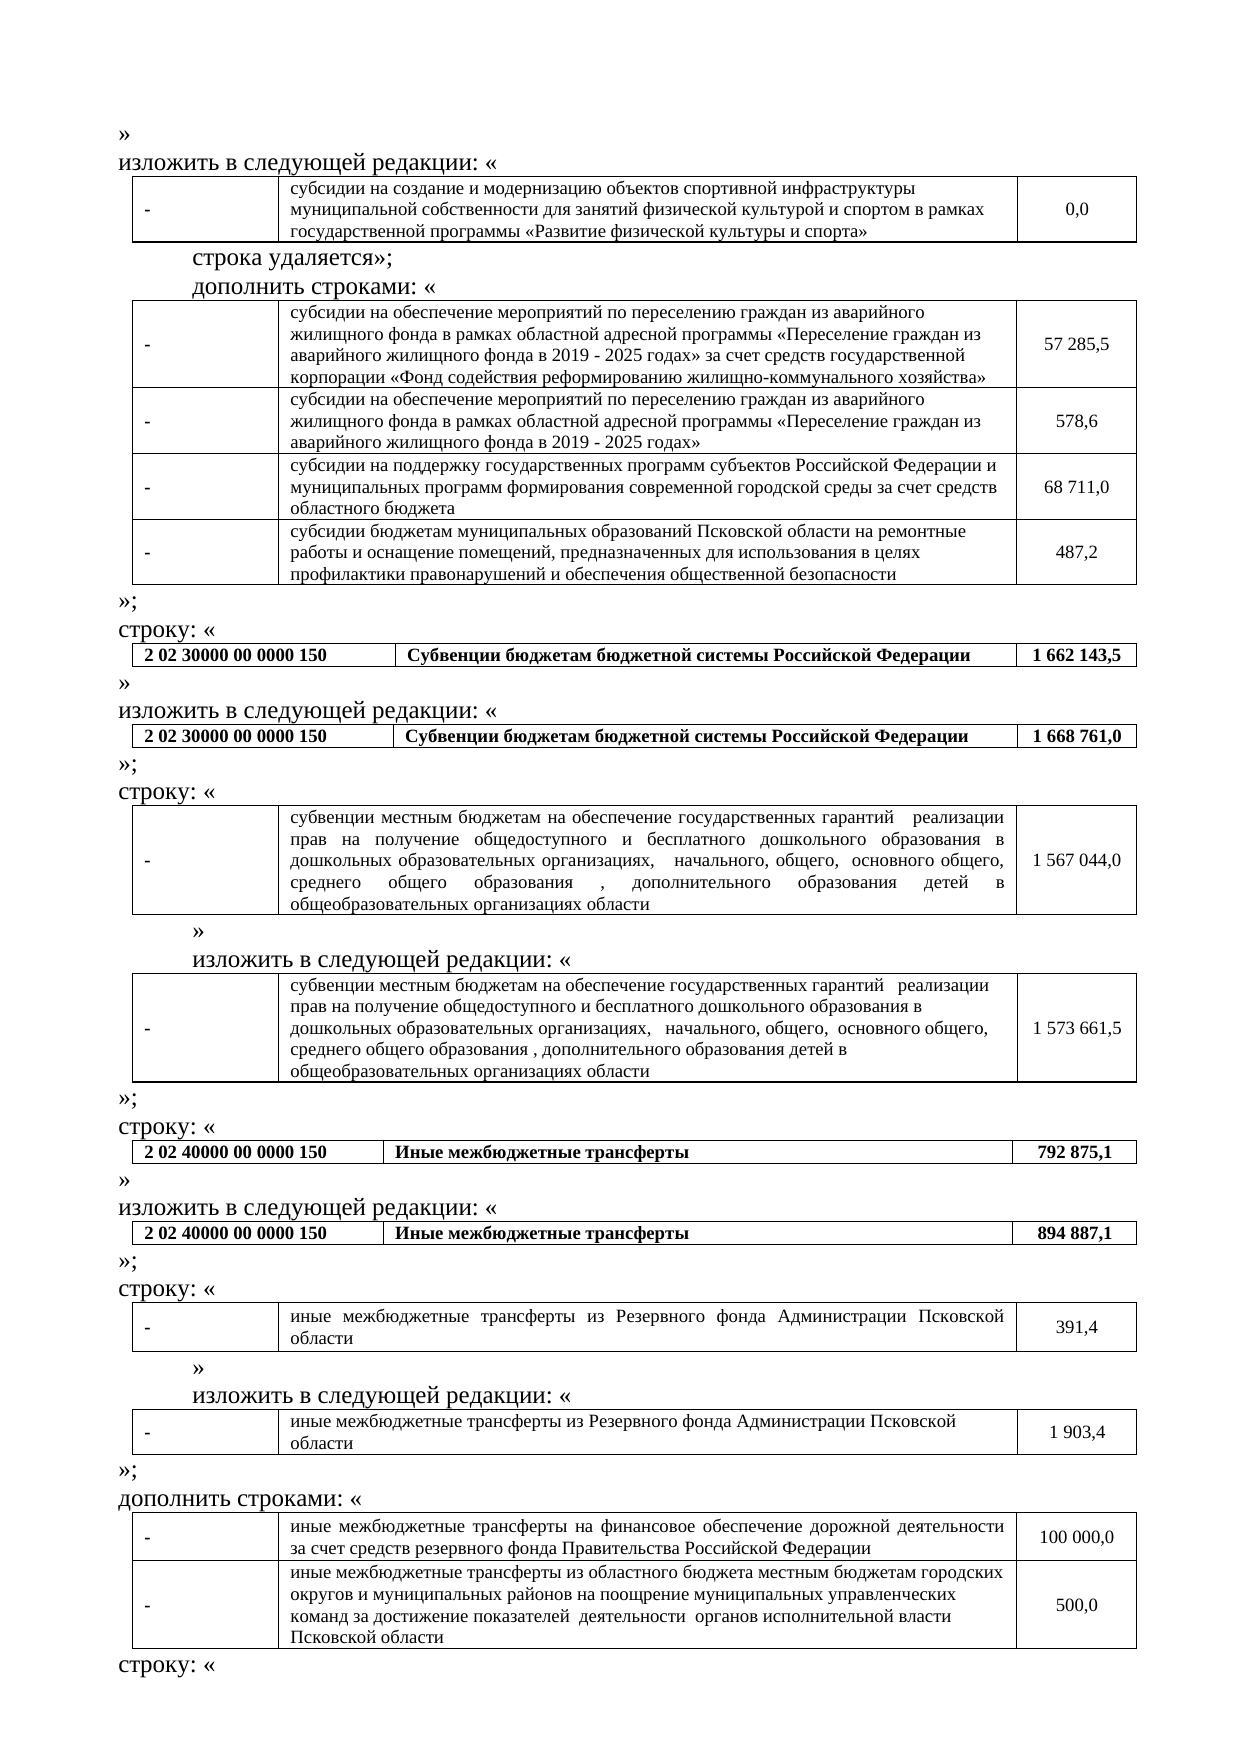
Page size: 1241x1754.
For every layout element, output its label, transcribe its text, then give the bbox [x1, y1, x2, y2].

table_header иные межбюджетные трансферты из Резервного фонда Администрации Псковской области [279, 1303, 1016, 1351]
table_header 1 668 761,0 [1018, 725, 1136, 747]
table_header 1 662 143,5 [1017, 644, 1136, 666]
table_header 2 02 30000 00 0000 150 [133, 725, 393, 747]
text »; [118, 1454, 1152, 1483]
table_header 2 02 40000 00 0000 150 [133, 1222, 383, 1244]
table_header Субвенции бюджетам бюджетной системы Российской Федерации [394, 725, 1017, 747]
text » [118, 915, 1152, 944]
table_cell 487,2 [1017, 520, 1136, 584]
text строку: « [118, 1649, 1152, 1677]
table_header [279, 177, 1017, 241]
table_header 391,4 [1017, 1303, 1136, 1351]
text дополнить строками: « [118, 1483, 1152, 1512]
table_header 792 875,1 [1013, 1141, 1136, 1163]
table_header 1 903,4 [1018, 1410, 1136, 1453]
table_header 100 000,0 [1017, 1513, 1136, 1560]
text изложить в следующей редакции: « [118, 147, 1152, 176]
text дополнить строками: « [118, 271, 1152, 300]
table_cell - [133, 388, 278, 453]
table_header - [133, 974, 278, 1081]
table_cell иные межбюджетные трансферты из областного бюджета местным бюджетам городских округов и муниципальных районов на поощрение муниципальных управленческих команд за достижение показателей деятельности органов исполнительной власти Псковской области [279, 1561, 1016, 1648]
text » [118, 118, 1152, 147]
text изложить в следующей редакции: « [118, 1192, 1152, 1221]
text »; [118, 1245, 1152, 1273]
text » [118, 667, 1152, 695]
table_header 2 02 30000 00 0000 150 [133, 644, 395, 666]
table_header - [133, 1410, 278, 1453]
text строку: « [118, 776, 1152, 805]
table_header субсидии на обеспечение мероприятий по переселению граждан из аварийного жилищного фонда в рамках областной адресной программы «Переселение граждан из аварийного жилищного фонда в 2019 - 2025 годах» за счет средств государственной корпорации «Фонд содействия реформированию жилищно-коммунального хозяйства» [279, 301, 1016, 387]
table_header - [133, 301, 278, 387]
text изложить в следующей редакции: « [118, 1381, 1152, 1409]
table_header - [133, 1513, 278, 1560]
table_header субвенции местным бюджетам на обеспечение государственных гарантий реализации прав на получение общедоступного и бесплатного дошкольного образования в дошкольных образовательных организациях, начального, общего, основного общего, среднего общего образования , дополнительного образования детей в общеобразовательных организациях области [279, 806, 1016, 914]
table_header 1 573 661,5 [1018, 974, 1136, 1081]
table_cell субсидии на обеспечение мероприятий по переселению граждан из аварийного жилищного фонда в рамках областной адресной программы «Переселение граждан из аварийного жилищного фонда в 2019 - 2025 годах» [279, 388, 1016, 453]
text изложить в следующей редакции: « [118, 695, 1152, 724]
text строку: « [118, 1273, 1152, 1302]
text изложить в следующей редакции: « [118, 944, 1152, 973]
table_header - [133, 806, 278, 914]
table_cell субсидии на поддержку государственных программ субъектов Российской Федерации и муниципальных программ формирования современной городской среды за счет средств областного бюджета [279, 454, 1016, 519]
table_header 0,0 [1018, 177, 1136, 241]
text строку: « [118, 614, 1152, 643]
table_cell субсидии бюджетам муниципальных образований Псковской области на ремонтные работы и оснащение помещений, предназначенных для использования в целях профилактики правонарушений и обеспечения общественной безопасности [279, 520, 1016, 584]
table_cell 500,0 [1017, 1561, 1136, 1648]
table_header 2 02 40000 00 0000 150 [133, 1141, 383, 1163]
table_header 1 567 044,0 [1017, 806, 1136, 914]
table_header - [133, 177, 278, 241]
text »; [118, 748, 1152, 776]
table_header 894 887,1 [1013, 1222, 1136, 1244]
table_header Субвенции бюджетам бюджетной системы Российской Федерации [396, 644, 1016, 666]
table_cell 578,6 [1017, 388, 1136, 453]
table_header иные межбюджетные трансферты на финансовое обеспечение дорожной деятельности за счет средств резервного фонда Правительства Российской Федерации [279, 1513, 1016, 1560]
table_header - [133, 1303, 278, 1351]
text »; [118, 585, 1152, 614]
text » [118, 1164, 1152, 1192]
table_header Иные межбюджетные трансферты [384, 1141, 1012, 1163]
text строку: « [118, 1111, 1152, 1140]
table_header 57 285,5 [1017, 301, 1136, 387]
table_cell - [133, 1561, 278, 1648]
table_cell - [133, 454, 278, 519]
table_header субвенции местным бюджетам на обеспечение государственных гарантий реализации прав на получение общедоступного и бесплатного дошкольного образования в дошкольных образовательных организациях, начального, общего, основного общего, среднего общего образования , дополнительного образования детей в общеобразовательных организациях области [279, 974, 1017, 1081]
text строка удаляется»; [118, 242, 1152, 271]
table_header иные межбюджетные трансферты из Резервного фонда Администрации Псковской области [279, 1410, 1017, 1453]
text »; [118, 1082, 1152, 1111]
table_header Иные межбюджетные трансферты [384, 1222, 1012, 1244]
table_cell - [133, 520, 278, 584]
text » [118, 1352, 1152, 1381]
table_cell 68 711,0 [1017, 454, 1136, 519]
